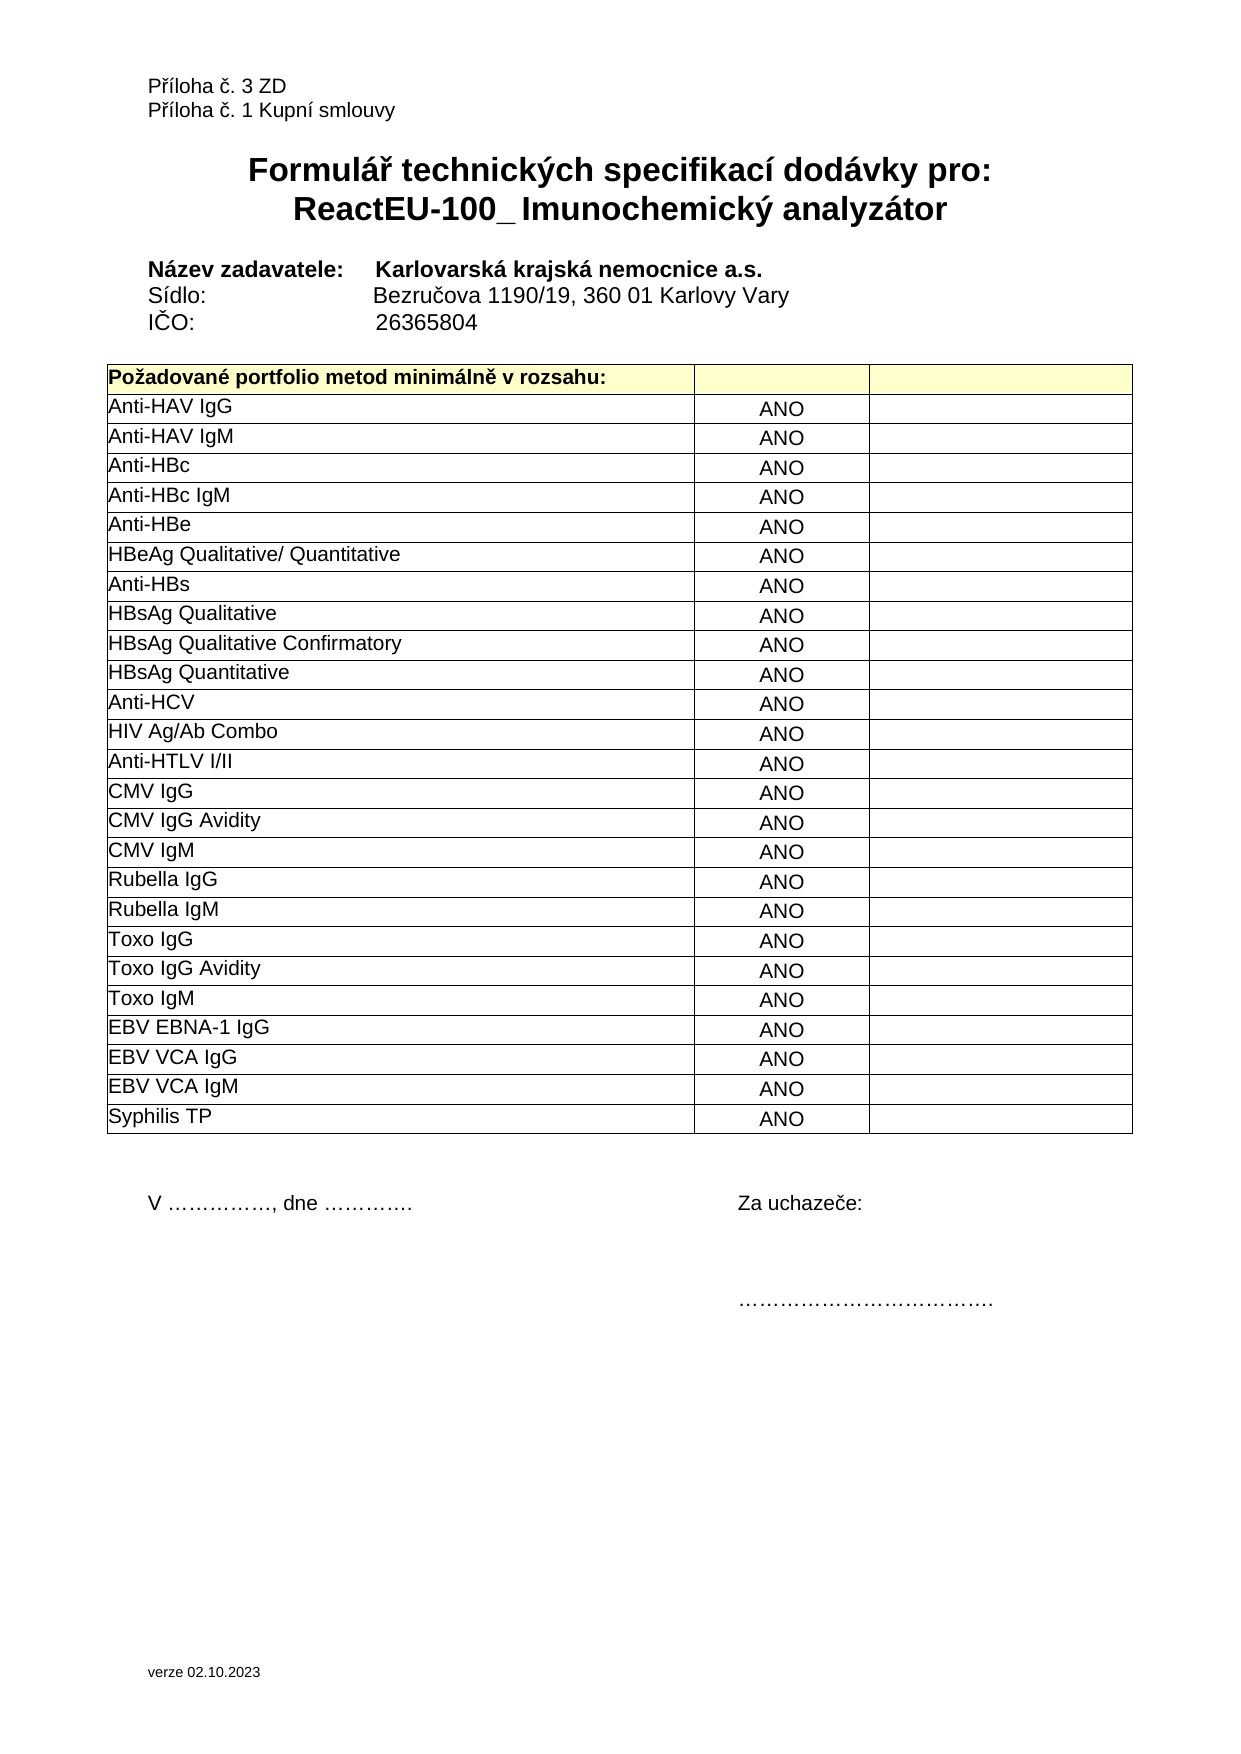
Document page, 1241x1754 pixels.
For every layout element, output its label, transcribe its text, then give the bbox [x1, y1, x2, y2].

table_cell [870, 1016, 1132, 1044]
table_cell [870, 661, 1132, 689]
table_cell ANO [695, 750, 869, 778]
table_cell ANO [695, 513, 869, 541]
table_cell [870, 631, 1132, 660]
table_header [870, 365, 1132, 393]
table_cell ANO [695, 631, 869, 660]
table_cell ANO [695, 868, 869, 896]
table_cell ANO [695, 395, 869, 423]
table_cell ANO [695, 779, 869, 808]
table_cell ANO [695, 809, 869, 837]
table_cell [870, 395, 1132, 423]
table_cell ANO [695, 454, 869, 482]
table_cell Anti-HTLV I/II [108, 750, 694, 778]
table_cell EBV EBNA-1 IgG [108, 1016, 694, 1044]
table_cell ANO [695, 957, 869, 985]
table_cell [870, 602, 1132, 630]
table_cell [870, 1105, 1132, 1133]
table_cell [870, 1075, 1132, 1103]
table_cell Syphilis TP [108, 1105, 694, 1133]
table_cell ANO [695, 543, 869, 571]
table_cell [870, 720, 1132, 748]
table_cell ANO [695, 483, 869, 512]
table_cell ANO [695, 1075, 869, 1103]
table_cell HIV Ag/Ab Combo [108, 720, 694, 748]
table_cell Toxo IgG [108, 927, 694, 956]
table_cell Rubella IgG [108, 868, 694, 896]
table_cell [870, 1045, 1132, 1074]
table_cell ANO [695, 690, 869, 719]
table_cell [870, 483, 1132, 512]
table_cell [870, 898, 1132, 926]
table_header Požadované portfolio metod minimálně v rozsahu: [108, 365, 694, 393]
table_cell [870, 957, 1132, 985]
table_cell [870, 838, 1132, 867]
table_cell ANO [695, 1016, 869, 1044]
table_cell [870, 809, 1132, 837]
table_cell Anti-HBs [108, 572, 694, 601]
table_cell ANO [695, 572, 869, 601]
table_cell Anti-HBc [108, 454, 694, 482]
table_cell HBsAg Qualitative Confirmatory [108, 631, 694, 660]
table_cell [870, 572, 1132, 601]
table_header [695, 365, 869, 393]
table_cell ANO [695, 986, 869, 1015]
table_cell ANO [695, 424, 869, 453]
table_cell [870, 750, 1132, 778]
table_cell Anti-HAV IgM [108, 424, 694, 453]
table_cell Toxo IgG Avidity [108, 957, 694, 985]
table_cell [870, 543, 1132, 571]
table_cell Anti-HBc IgM [108, 483, 694, 512]
table_cell EBV VCA IgG [108, 1045, 694, 1074]
table_cell [870, 513, 1132, 541]
table_cell [870, 986, 1132, 1015]
table_cell [870, 927, 1132, 956]
text V ……………, dne …………. Za uchazeče: [148, 1191, 1093, 1215]
table_cell ANO [695, 927, 869, 956]
text ………………………………. [148, 1287, 1093, 1311]
table_cell [870, 779, 1132, 808]
table_cell ANO [695, 1045, 869, 1074]
table_cell HBeAg Qualitative/ Quantitative [108, 543, 694, 571]
table_cell Anti-HAV IgG [108, 395, 694, 423]
table_cell ANO [695, 720, 869, 748]
table_cell CMV IgG [108, 779, 694, 808]
table_cell Toxo IgM [108, 986, 694, 1015]
table_cell [870, 424, 1132, 453]
table_cell ANO [695, 1105, 869, 1133]
table_cell [870, 690, 1132, 719]
table_cell ANO [695, 661, 869, 689]
table_cell Anti-HBe [108, 513, 694, 541]
table_cell [870, 868, 1132, 896]
table_cell HBsAg Qualitative [108, 602, 694, 630]
table_cell ANO [695, 898, 869, 926]
table_cell Anti-HCV [108, 690, 694, 719]
table_cell EBV VCA IgM [108, 1075, 694, 1103]
table_cell [870, 454, 1132, 482]
table_cell HBsAg Quantitative [108, 661, 694, 689]
table_cell ANO [695, 838, 869, 867]
table_cell CMV IgG Avidity [108, 809, 694, 837]
table_cell ANO [695, 602, 869, 630]
table_cell CMV IgM [108, 838, 694, 867]
table_cell Rubella IgM [108, 898, 694, 926]
